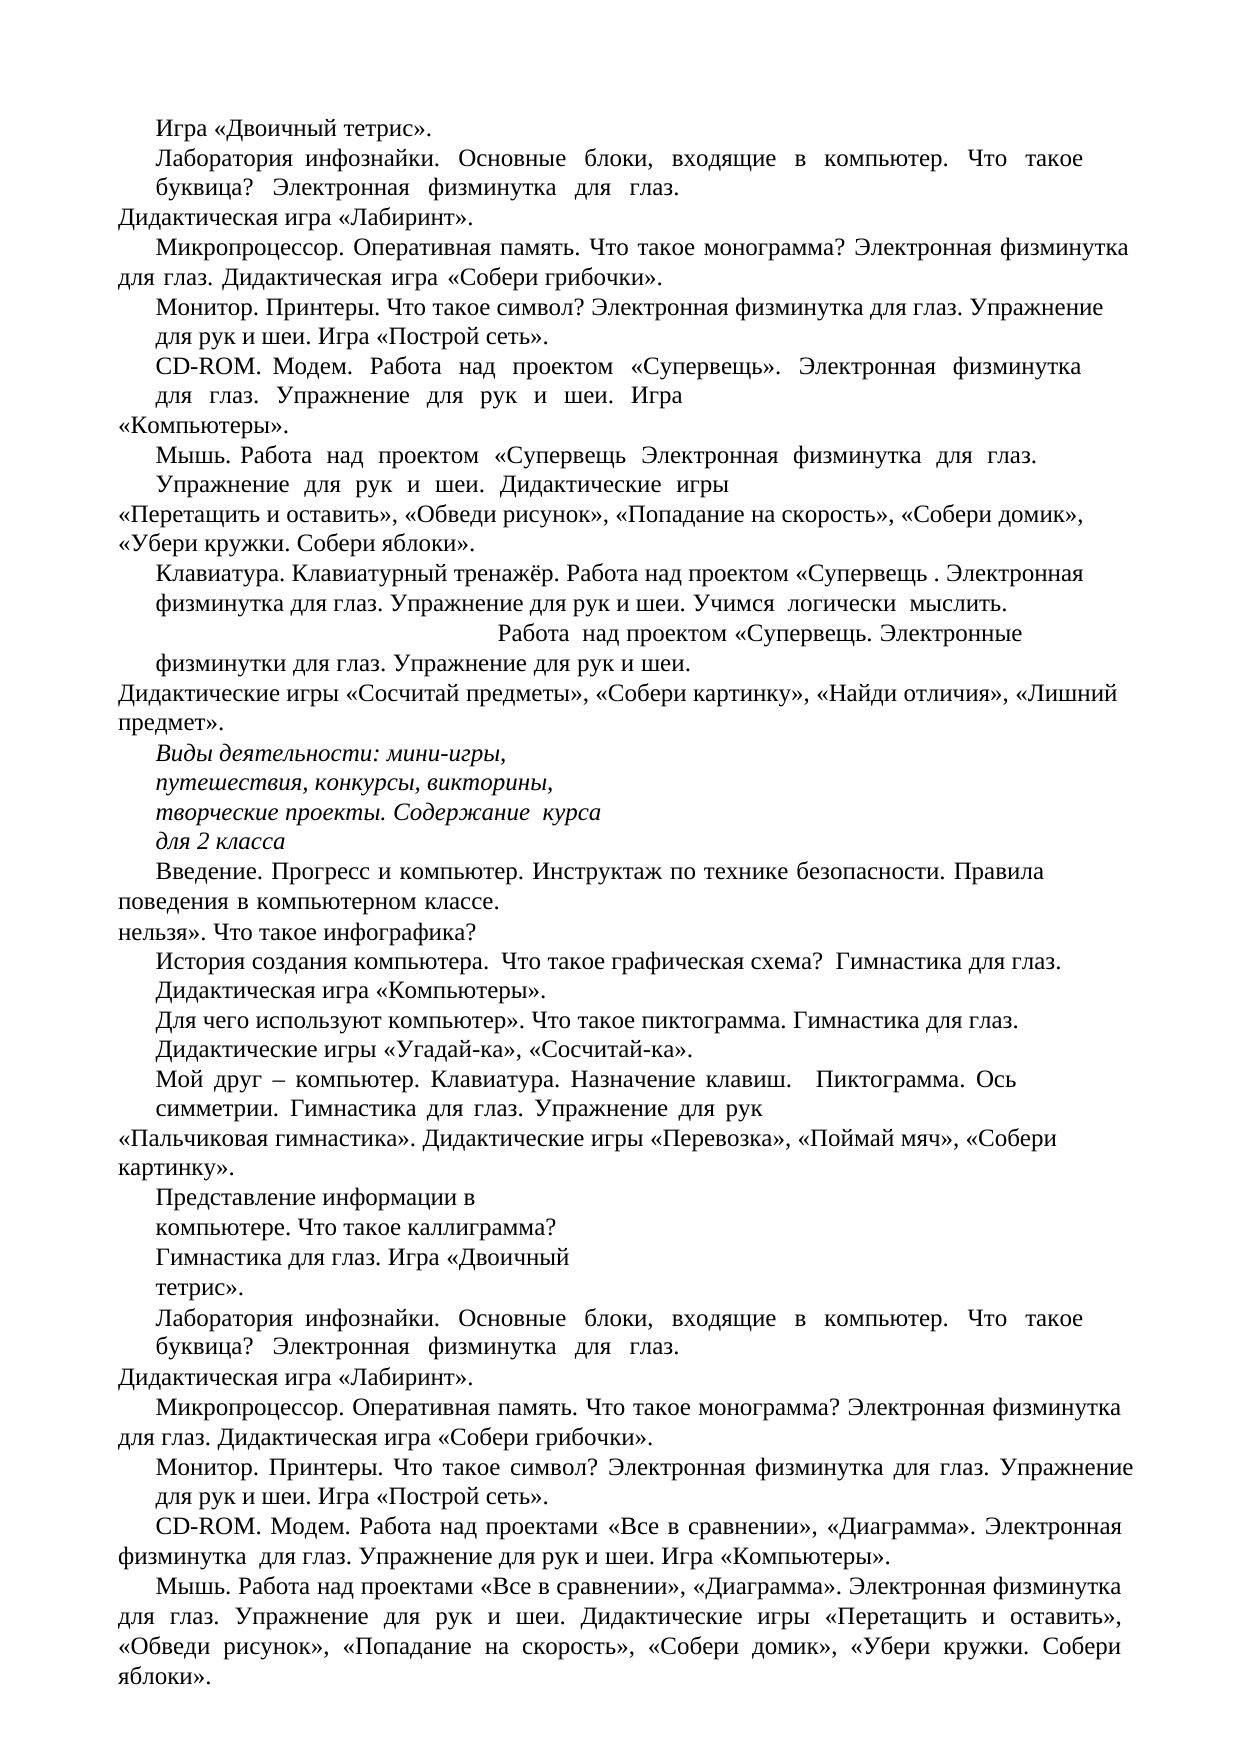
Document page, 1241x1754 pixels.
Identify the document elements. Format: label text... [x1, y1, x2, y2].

text Мышь. Работа над проектом «Супервещь Электронная физминутка для глаз. Упражнение для рук и шеи. Дидактические игры [155, 440, 1134, 498]
text Введение. Прогресс и компьютер. Инструктаж по технике безопасности. Правила поведения в компьютерном классе. Гимнастика для глаз. Дидактическая игра «Можно или нельзя». Что такое инфографика? [118, 856, 1122, 945]
text Мой друг – компьютер. Клавиатура. Назначение клавиш. Пиктограмма. Ось симметрии. Гимнастика для глаз. Упражнение для рук [155, 1064, 1134, 1122]
text Монитор. Принтеры. Что такое символ? Электронная физминутка для глаз. Упражнение для рук и шеи. Игра «Построй сеть». [155, 292, 1134, 350]
text Монитор. Принтеры. Что такое символ? Электронная физминутка для глаз. Упражнение для рук и шеи. Игра «Построй сеть». [155, 1452, 1134, 1510]
text Игра «Двоичный тетрис». [155, 113, 1134, 141]
text Клавиатура. Клавиатурный тренажёр. Работа над проектом «Супервещь . Электронная физминутка для глаз. Упражнение для рук и шеи. Учимся логически мыслить. Работа над проектом «Супервещь. Электронные физминутки для глаз. Упражнение для рук и шеи. [155, 558, 1122, 677]
text История создания компьютера. Что такое графическая схема? Гимнастика для глаз. Дидактическая игра «Компьютеры». [155, 947, 1134, 1004]
text «Пальчиковая гимнастика». Дидактические игры «Перевозка», «Поймай мяч», «Собери картинку». [118, 1123, 1134, 1181]
text Виды деятельности: мини-игры, путешествия, конкурсы, викторины, творческие проекты. Содержание курса для 2 класса [155, 738, 636, 855]
text Представление информации в компьютере. Что такое каллиграмма? Гимнастика для глаз. Игра «Двоичный тетрис». [155, 1182, 603, 1301]
text Лаборатория инфознайки. Основные блоки, входящие в компьютер. Что такое буквица? Электронная физминутка для глаз. [155, 1303, 1134, 1360]
text Микропроцессор. Оперативная память. Что такое монограмма? Электронная физминутка для глаз. Дидактическая игра «Собери грибочки». [118, 232, 1134, 291]
text Лаборатория инфознайки. Основные блоки, входящие в компьютер. Что такое буквица? Электронная физминутка для глаз. [155, 143, 1134, 200]
text Дидактические игры «Сосчитай предметы», «Собери картинку», «Найди отличия», «Лишний предмет». [118, 678, 1134, 736]
text «Компьютеры». [118, 410, 1134, 439]
text Мышь. Работа над проектами «Все в сравнении», «Диаграмма». Электронная физминутка для глаз. Упражнение для рук и шеи. Дидактические игры «Перетащить и оставить», «Обведи рисунок», «Попадание на скорость», «Собери домик», «Убери кружки. Собери яблоки». [118, 1571, 1122, 1690]
text Дидактическая игра «Лабиринт». [118, 1362, 1134, 1391]
text СD-ROM. Модем. Работа над проектом «Супервещь». Электронная физминутка для глаз. Упражнение для рук и шеи. Игра [155, 351, 1134, 408]
text Микропроцессор. Оперативная память. Что такое монограмма? Электронная физминутка для глаз. Дидактическая игра «Собери грибочки». [118, 1392, 1122, 1451]
text СD-ROM. Модем. Работа над проектами «Все в сравнении», «Диаграмма». Электронная физминутка для глаз. Упражнение для рук и шеи. Игра «Компьютеры». [118, 1511, 1122, 1569]
text Дидактическая игра «Лабиринт». [118, 202, 1134, 230]
text Для чего используют компьютер». Что такое пиктограмма. Гимнастика для глаз. Дидактические игры «Угадай-ка», «Сосчитай-ка». [155, 1005, 1134, 1063]
text «Перетащить и оставить», «Обведи рисунок», «Попадание на скорость», «Собери домик», «Убери кружки. Собери яблоки». [118, 499, 1134, 557]
